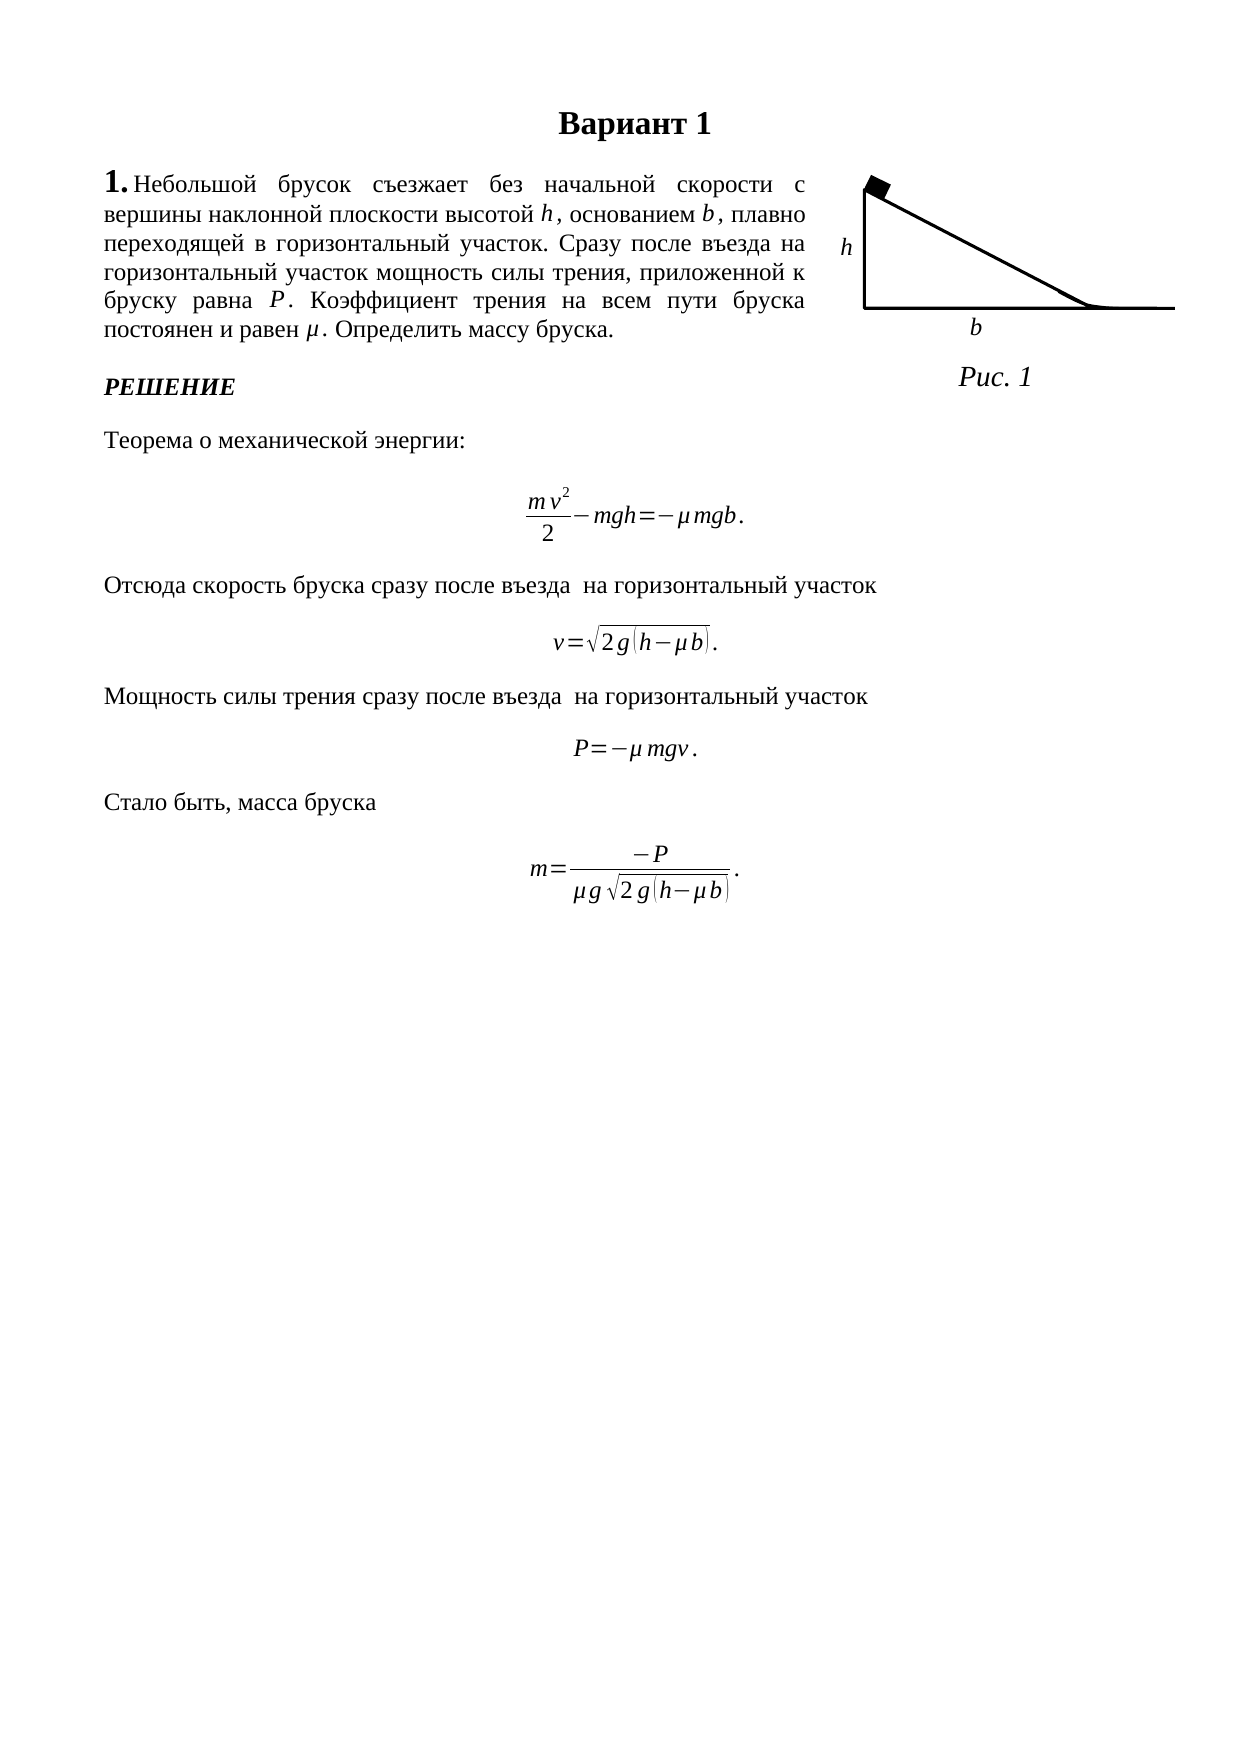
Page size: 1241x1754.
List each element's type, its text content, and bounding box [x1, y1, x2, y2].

list Теорема о механической энергии: [103, 426, 1167, 454]
text Вариант 1 [103, 103, 1167, 142]
list Небольшой брусок съезжает без начальной скорости с вершины наклонной плоскости высотой основанием плавно переходящей в горизонтальный участок. Сразу после въезда на горизонтальный участок мощность силы трения, приложенной к бруску равна Коэффициент трения на всем пути бруска постоянен и равен Определить массу бруска. [103, 161, 1167, 343]
text Отсюда скорость бруска сразу после въезда на горизонтальный участок [103, 570, 1167, 599]
list РЕШЕНИЕ [103, 372, 1167, 401]
text Стало быть, масса бруска [103, 787, 1167, 816]
text Мощность силы трения сразу после въезда на горизонтальный участок [103, 681, 1167, 710]
